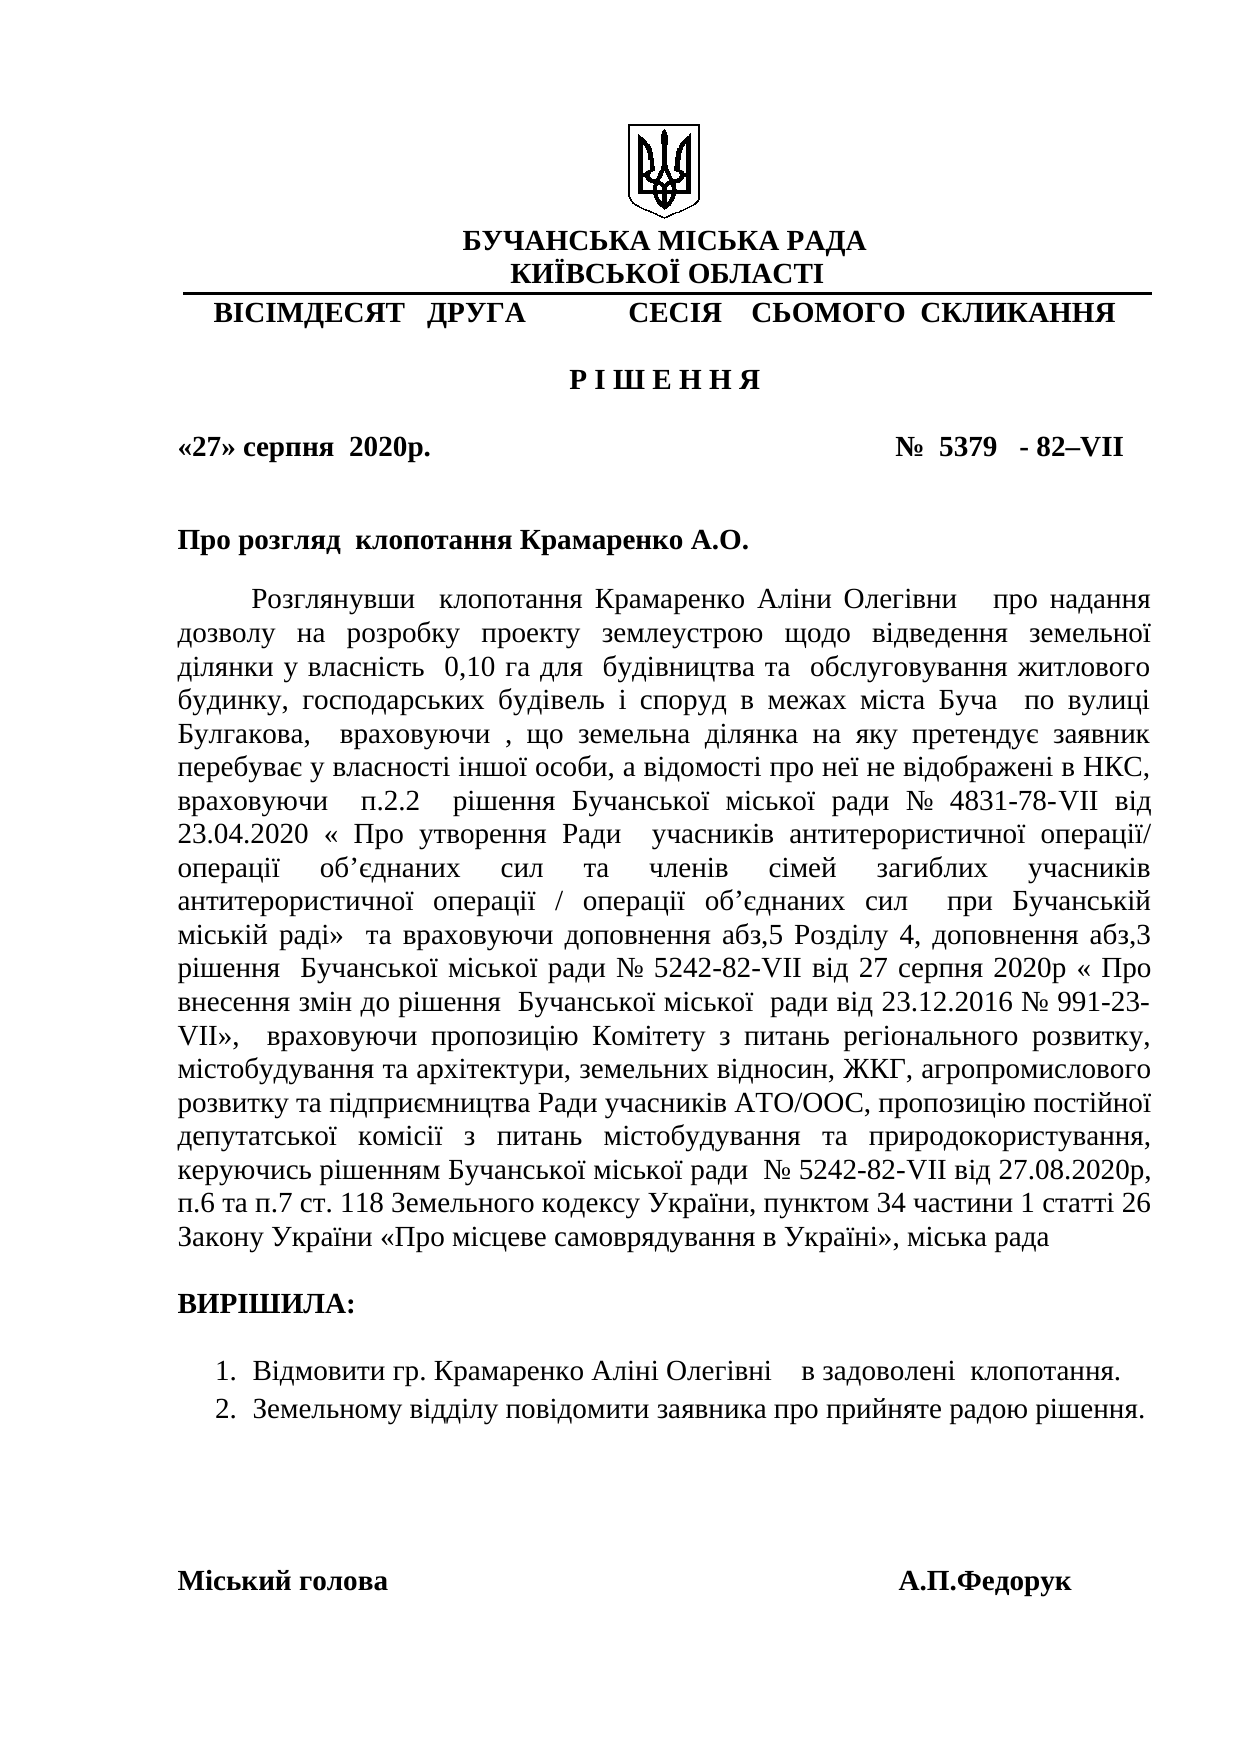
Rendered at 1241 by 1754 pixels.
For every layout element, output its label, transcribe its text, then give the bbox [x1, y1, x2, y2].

text Розглянувши клопотання Крамаренко Аліни Олегівни про надання дозволу на розробку проекту землеустрою щодо відведення земельної ділянки у власність 0,10 га для будівництва та обслуговування житлового будинку, господарських будівель і споруд в межах міста Буча по вулиці Булгакова, враховуючи , що земельна ділянка на яку претендує заявник перебуває у власності іншої особи, а відомості про неї не відображені в НКС, враховуючи п.2.2 рішення Бучанської міської ради № 4831-78-VІІ від 23.04.2020 « Про утворення Ради учасників антитерористичної операції/ операції об’єднаних сил та членів сімей загиблих учасників антитерористичної операції / операції об’єднаних сил при Бучанській міській раді» та враховуючи доповнення абз,5 Розділу 4, доповнення абз,3 рішення Бучанської міської ради № 5242-82-VІІ від 27 серпня 2020р « Про внесення змін до рішення Бучанської міської ради від 23.12.2016 № 991-23-VІІ», враховуючи пропозицію Комітету з питань регіонального розвитку, містобудування та архітектури, земельних відносин, ЖКГ, агропромислового розвитку та підприємництва Ради учасників АТО/ООС, пропозицію постійної депутатської комісії з питань містобудування та природокористування, керуючись рішенням Бучанської міської ради № 5242-82-VІІ від 27.08.2020р, п.6 та п.7 ст. 118 Земельного кодексу України, пунктом 34 частини 1 статті 26 Закону України «Про місцеве самоврядування в Україні», міська рада [177, 582, 1152, 1252]
text ВІСІМДЕСЯТ ДРУГА СЕСІЯ СЬОМОГО СКЛИКАННЯ [177, 295, 1152, 329]
text «27» серпня 2020р. № 5379 - 82–VІІ [177, 429, 1152, 463]
text БУЧАНСЬКА МІСЬКА РАДА [177, 223, 1152, 256]
text Про розгляд клопотання Крамаренко А.О. [177, 522, 1152, 556]
text ВИРІШИЛА: [177, 1286, 1152, 1319]
list Відмовити гр. Крамаренко Аліні Олегівні в задоволені клопотання. [215, 1353, 1152, 1387]
text Р І Ш Е Н Н Я [177, 362, 1152, 396]
text Міський голова А.П.Федорук [177, 1563, 1152, 1597]
list Земельному відділу повідомити заявника про прийняте радою рішення. [215, 1392, 1152, 1425]
text КИЇВСЬКОЇ ОБЛАСТІ [183, 256, 1152, 292]
